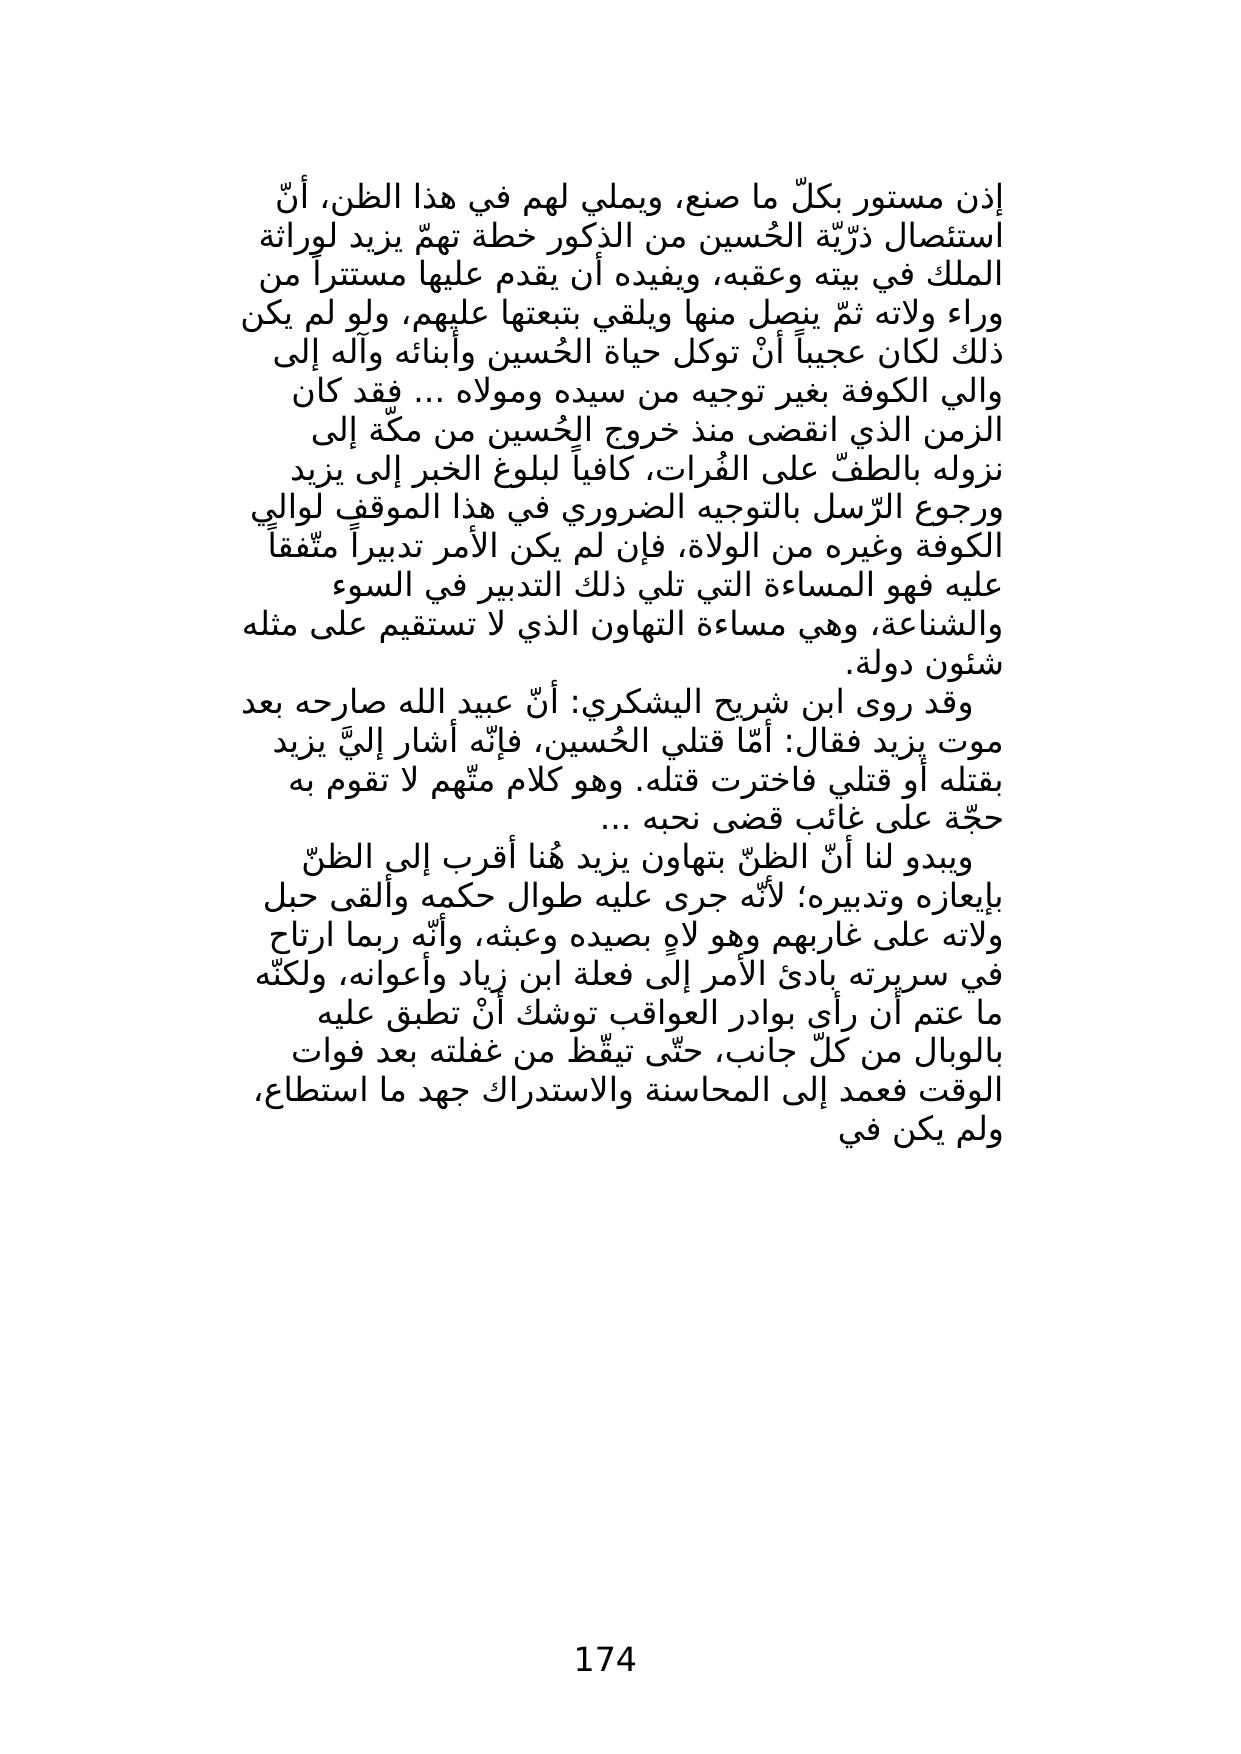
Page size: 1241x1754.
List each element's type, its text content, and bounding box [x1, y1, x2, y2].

text إذن مستور بكلّ ما صنع، ويملي لهم في هذا الظن، أنّ استئصال ذرّيّة الحُسين من الذكور خطة تهمّ يزيد لوراثة الملك في بيته وعقبه، ويفيده أن يقدم عليها مستتراً من وراء ولاته ثمّ ينصل منها ويلقي بتبعتها عليهم، ولو لم يكن ذلك لكان عجيباً أنْ توكل حياة الحُسين وأبنائه وآله إلى والي الكوفة بغير توجيه من سيده ومولاه ... فقد كان الزمن الذي انقضى منذ خروج الحُسين من مكّة إلى نزوله بالطفّ على الفُرات، كافياً لبلوغ الخبر إلى يزيد ورجوع الرّسل بالتوجيه الضروري في هذا الموقف لوالي الكوفة وغيره من الولاة، فإن لم يكن الأمر تدبيراً متّفقاً عليه فهو المساءة التي تلي ذلك التدبير في السوء والشناعة، وهي مساءة التهاون الذي لا تستقيم على مثله شئون دولة. [236, 177, 1004, 682]
text وقد روى ابن شريح اليشكري: أنّ عبيد الله صارحه بعد موت يزيد فقال: أمّا قتلي الحُسين، فإنّه أشار إليَّ يزيد بقتله أو قتلي فاخترت قتله. وهو كلام متّهم لا تقوم به حجّة على غائب قضى نحبه ... [236, 682, 1004, 838]
text ويبدو لنا أنّ الظنّ بتهاون يزيد هُنا أقرب إلى الظنّ بإيعازه وتدبيره؛ لأنّه جرى عليه طوال حكمه وألقى حبل ولاته على غاربهم وهو لاهٍ بصيده وعبثه، وأنّه ربما ارتاح في سريرته بادئ الأمر إلى فعلة ابن زياد وأعوانه، ولكنّه ما عتم أن رأى بوادر العواقب توشك أنْ تطبق عليه بالوبال من كلّ جانب، حتّى تيقّظ من غفلته بعد فوات الوقت فعمد إلى المحاسنة والاستدراك جهد ما استطاع، ولم يكن في [236, 838, 1004, 1148]
